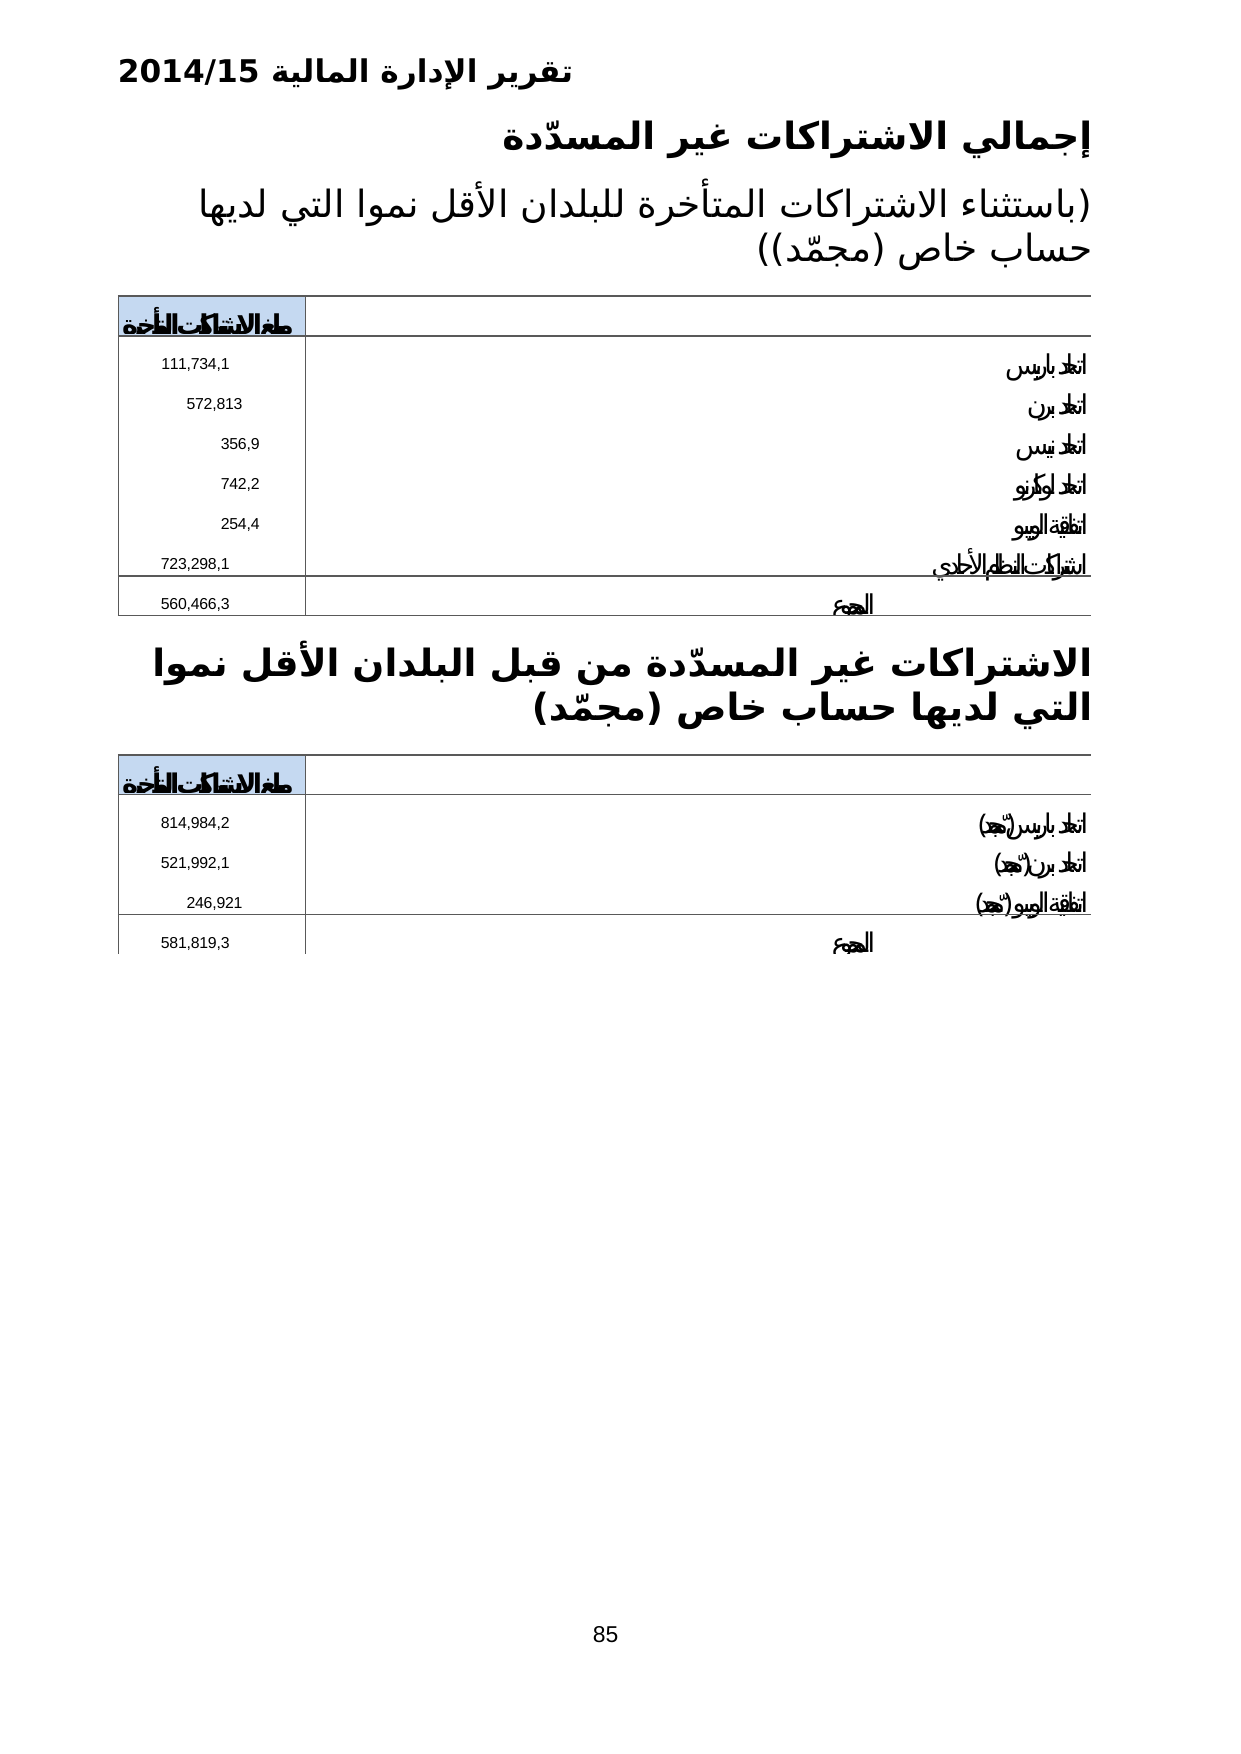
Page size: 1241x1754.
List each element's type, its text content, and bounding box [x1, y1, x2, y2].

text إجمالي الاشتراكات غير المسدّدة [118, 114, 1092, 158]
text الاشتراكات غير المسدّدة من قبل البلدان الأقل نموا التي لديها حساب خاص (مجمّد) [118, 642, 1092, 729]
text (باستثناء الاشتراكات المتأخرة للبلدان الأقل نموا التي لديها حساب خاص (مجمّد)) [118, 183, 1092, 270]
